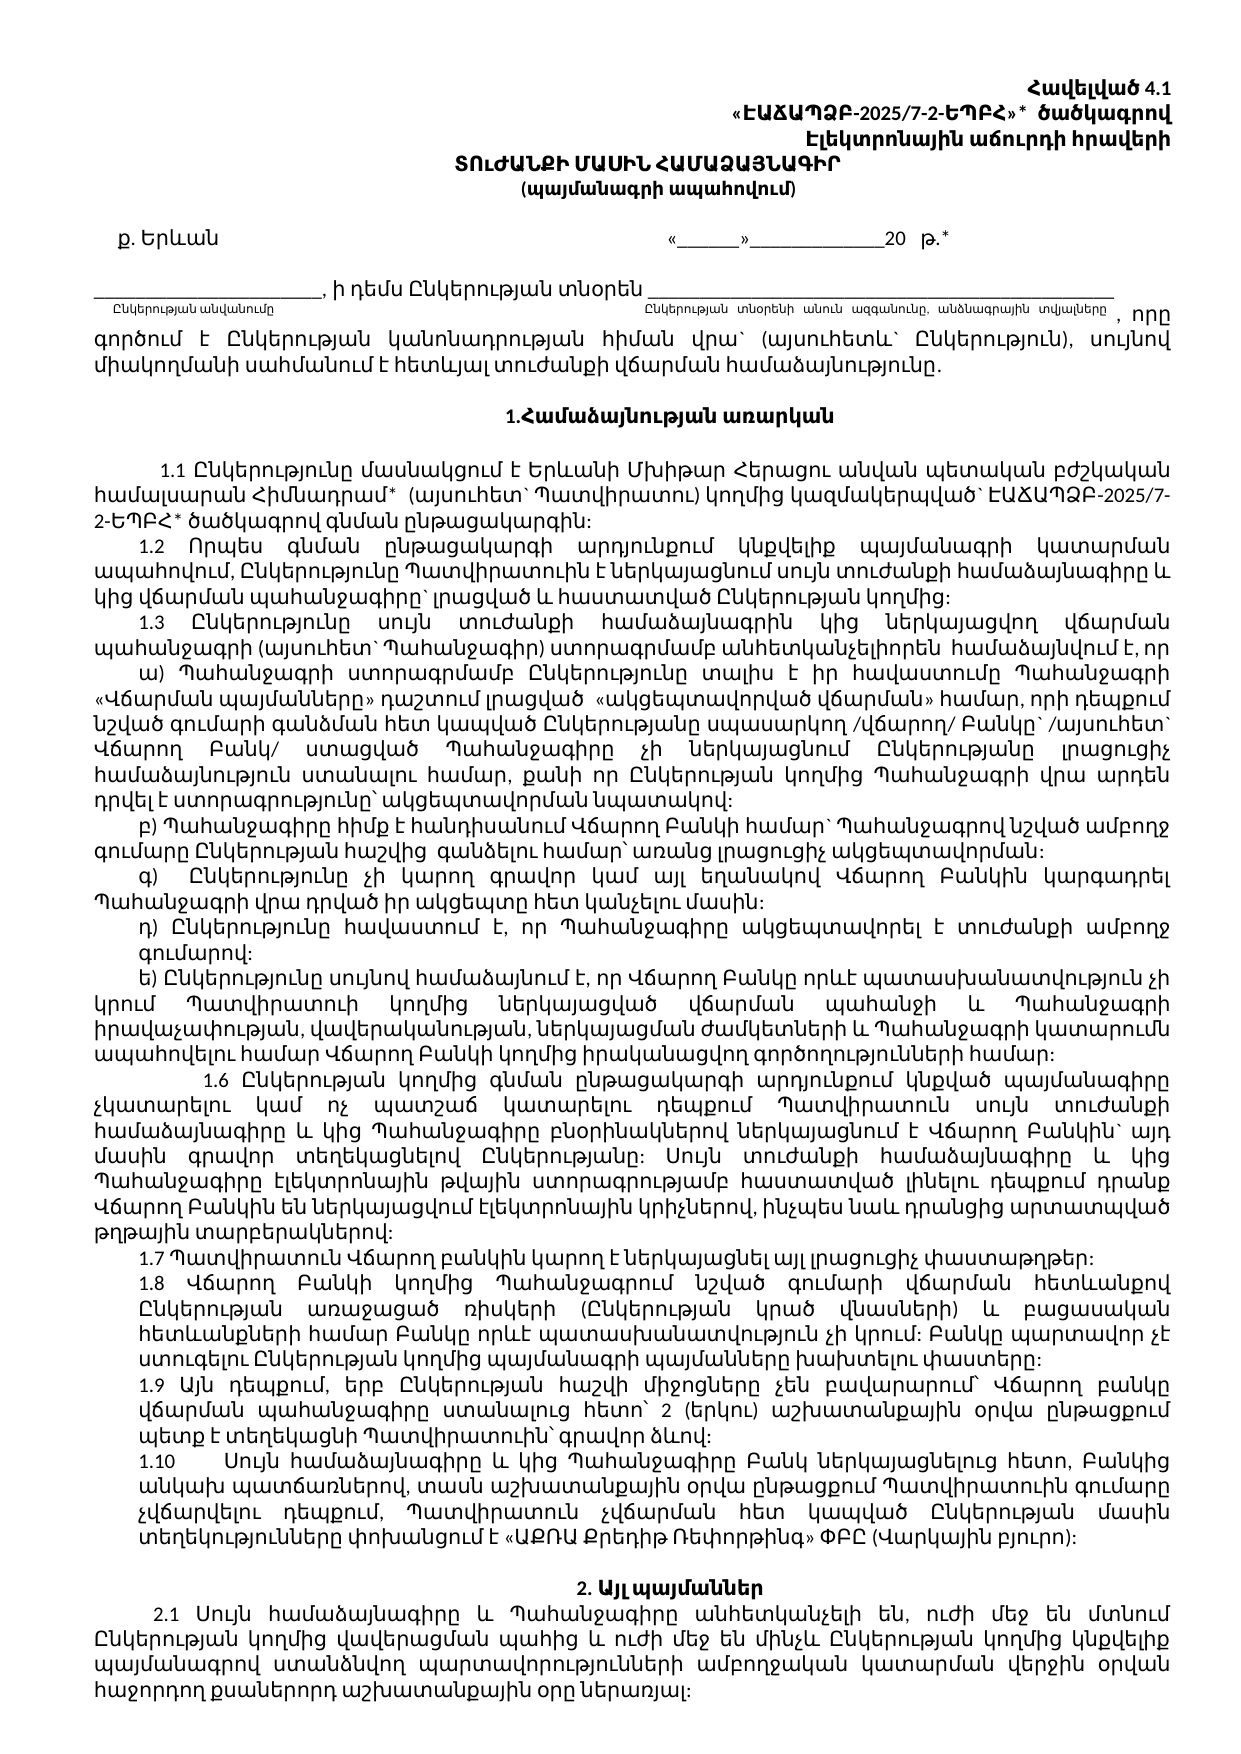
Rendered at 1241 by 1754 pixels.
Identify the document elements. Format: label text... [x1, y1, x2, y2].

text (պայմանագրի ապահովում) [94, 177, 1171, 199]
text 2.1 Սույն համաձայնագիրը և Պահանջագիրը անհետկանչելի են, ուժի մեջ են մտնում Ընկերության կողմից վավերացման պահից և ուժի մեջ են մինչև Ընկերության կողմից կնքվելիք պայմանագրով ստանձնվող պարտավորությունների ամբողջական կատարման վերջին օրվան հաջորդող քսաներորդ աշխատանքային օրը ներառյալ: [94, 1601, 1171, 1702]
text 1.9 Այն դեպքում, երբ Ընկերության հաշվի միջոցները չեն բավարարում՝ Վճարող բանկը վճարման պահանջագիրը ստանալուց հետո՝ 2 (երկու) աշխատանքային օրվա ընթացքում պետք է տեղեկացնի Պատվիրատուին՝ գրավոր ձևով: [138, 1372, 1171, 1448]
text 1.7 Պատվիրատուն Վճարող բանկին կարող է ներկայացնել այլ լրացուցիչ փաստաթղթեր: [138, 1245, 1171, 1270]
text դ) Ընկերությունը հավաստում է, որ Պահանջագիրը ակցեպտավորել է տուժանքի ամբողջ գումարով: [138, 914, 1171, 965]
text ա) Պահանջագրի ստորագրմամբ Ընկերությունը տալիս է իր հավաստումը Պահանջագրի «Վճարման պայմանները» դաշտում լրացված «ակցեպտավորված վճարման» համար, որի դեպքում նշված գումարի գանձման հետ կապված Ընկերությանը սպասարկող /վճարող/ Բանկը` /այսուհետ` Վճարող Բանկ/ ստացված Պահանջագիրը չի ներկայացնում Ընկերությանը լրացուցիչ համաձայնություն ստանալու համար, քանի որ Ընկերության կողմից Պահանջագրի վրա արդեն դրվել է ստորագրությունը՝ ակցեպտավորման նպատակով: [94, 660, 1171, 813]
text բ) Պահանջագիրը հիմք է հանդիսանում Վճարող Բանկի համար` Պահանջագրով նշված ամբողջ գումարը Ընկերության հաշվից գանձելու համար՝ առանց լրացուցիչ ակցեպտավորման: [94, 813, 1171, 864]
text 1.2 Որպես գնման ընթացակարգի արդյունքում կնքվելիք պայմանագրի կատարման ապահովում, Ընկերությունը Պատվիրատուին է ներկայացնում սույն տուժանքի համաձայնագիրը և կից վճարման պահանջագիրը` լրացված և հաստատված Ընկերության կողմից: [94, 533, 1171, 609]
text գ) Ընկերությունը չի կարող գրավոր կամ այլ եղանակով Վճարող Բանկին կարգադրել Պահանջագրի վրա դրված իր ակցեպտը հետ կանչելու մասին: [94, 864, 1171, 914]
text «ԷԱՃԱՊՁԲ-2025/7-2-ԵՊԲՀ»* ծածկագրով [94, 100, 1171, 126]
text 1.Համաձայնության առարկան [169, 403, 1171, 428]
text Էլեկտրոնային աճուրդի հրավերի [94, 126, 1171, 151]
text ՏՈւԺԱՆՔԻ ՄԱՍԻՆ ՀԱՄԱՁԱՅՆԱԳԻՐ [94, 151, 1171, 177]
text ______________________, ի դեմս Ընկերության տնօրեն _____________________________________________ [94, 276, 1171, 301]
text 1.1 Ընկերությունը մասնակցում է Երևանի Մխիթար Հերացու անվան պետական բժշկական համալսարան Հիմնադրամ* (այսուհետ` Պատվիրատու) կողմից կազմակերպված` ԷԱՃԱՊՁԲ-2025/7-2-ԵՊԲՀ* ծածկագրով գնման ընթացակարգին: [94, 457, 1171, 533]
text 1.10 Սույն համաձայնագիրը և կից Պահանջագիրը Բանկ ներկայացնելուց հետո, Բանկից անկախ պատճառներով, տասն աշխատանքային օրվա ընթացքում Պատվիրատուին գումարը չվճարվելու դեպքում, Պատվիրատուն չվճարման հետ կապված Ընկերության մասին տեղեկությունները փոխանցում է «ԱՔՌԱ Քրեդիթ Ռեփորթինգ» ՓԲԸ (Վարկային բյուրո): [138, 1448, 1171, 1550]
text Հավելված 4.1 [94, 75, 1171, 100]
text ք. Երևան «______»_____________20 թ.* [94, 225, 1171, 250]
text 1.3 Ընկերությունը սույն տուժանքի համաձայնագրին կից ներկայացվող վճարման պահանջագրի (այսուհետ` Պահանջագիր) ստորագրմամբ անհետկանչելիորեն համաձայնվում է, որ [94, 609, 1171, 660]
text ե) Ընկերությունը սույնով համաձայնում է, որ Վճարող Բանկը որևէ պատասխանատվություն չի կրում Պատվիրատուի կողմից ներկայացված վճարման պահանջի և Պահանջագրի իրավաչափության, վավերականության, ներկայացման ժամկետների և Պահանջագրի կատարումն ապահովելու համար Վճարող Բանկի կողմից իրականացվող գործողությունների համար: [94, 965, 1171, 1067]
text 1.8 Վճարող Բանկի կողմից Պահանջագրում նշված գումարի վճարման հետևանքով Ընկերության առաջացած ռիսկերի (Ընկերության կրած վնասների) և բացասական հետևանքների համար Բանկը որևէ պատասխանատվություն չի կրում: Բանկը պարտավոր չէ ստուգելու Ընկերության կողմից պայմանագրի պայմանները խախտելու փաստերը: [138, 1270, 1171, 1372]
text Ընկերության անվանումը Ընկերության տնօրենի անուն ազգանունը, անձնագրային տվյալները , որը գործում է Ընկերության կանոնադրության հիման վրա` (այսուհետև` Ընկերություն), սույնով միակողմանի սահմանում է հետևյալ տուժանքի վճարման համաձայնությունը. [94, 301, 1171, 377]
text 2. Այլ պայմաններ [169, 1575, 1171, 1601]
text 1.6 Ընկերության կողմից գնման ընթացակարգի արդյունքում կնքված պայմանագիրը չկատարելու կամ ոչ պատշաճ կատարելու դեպքում Պատվիրատուն սույն տուժանքի համաձայնագիրը և կից Պահանջագիրը բնօրինակներով ներկայացնում է Վճարող Բանկին` այդ մասին գրավոր տեղեկացնելով Ընկերությանը: Սույն տուժանքի համաձայնագիրը և կից Պահանջագիրը էլեկտրոնային թվային ստորագրությամբ հաստատված լինելու դեպքում դրանք Վճարող Բանկին են ներկայացվում էլեկտրոնային կրիչներով, ինչպես նաև դրանցից արտատպված թղթային տարբերակներով: [94, 1067, 1171, 1245]
